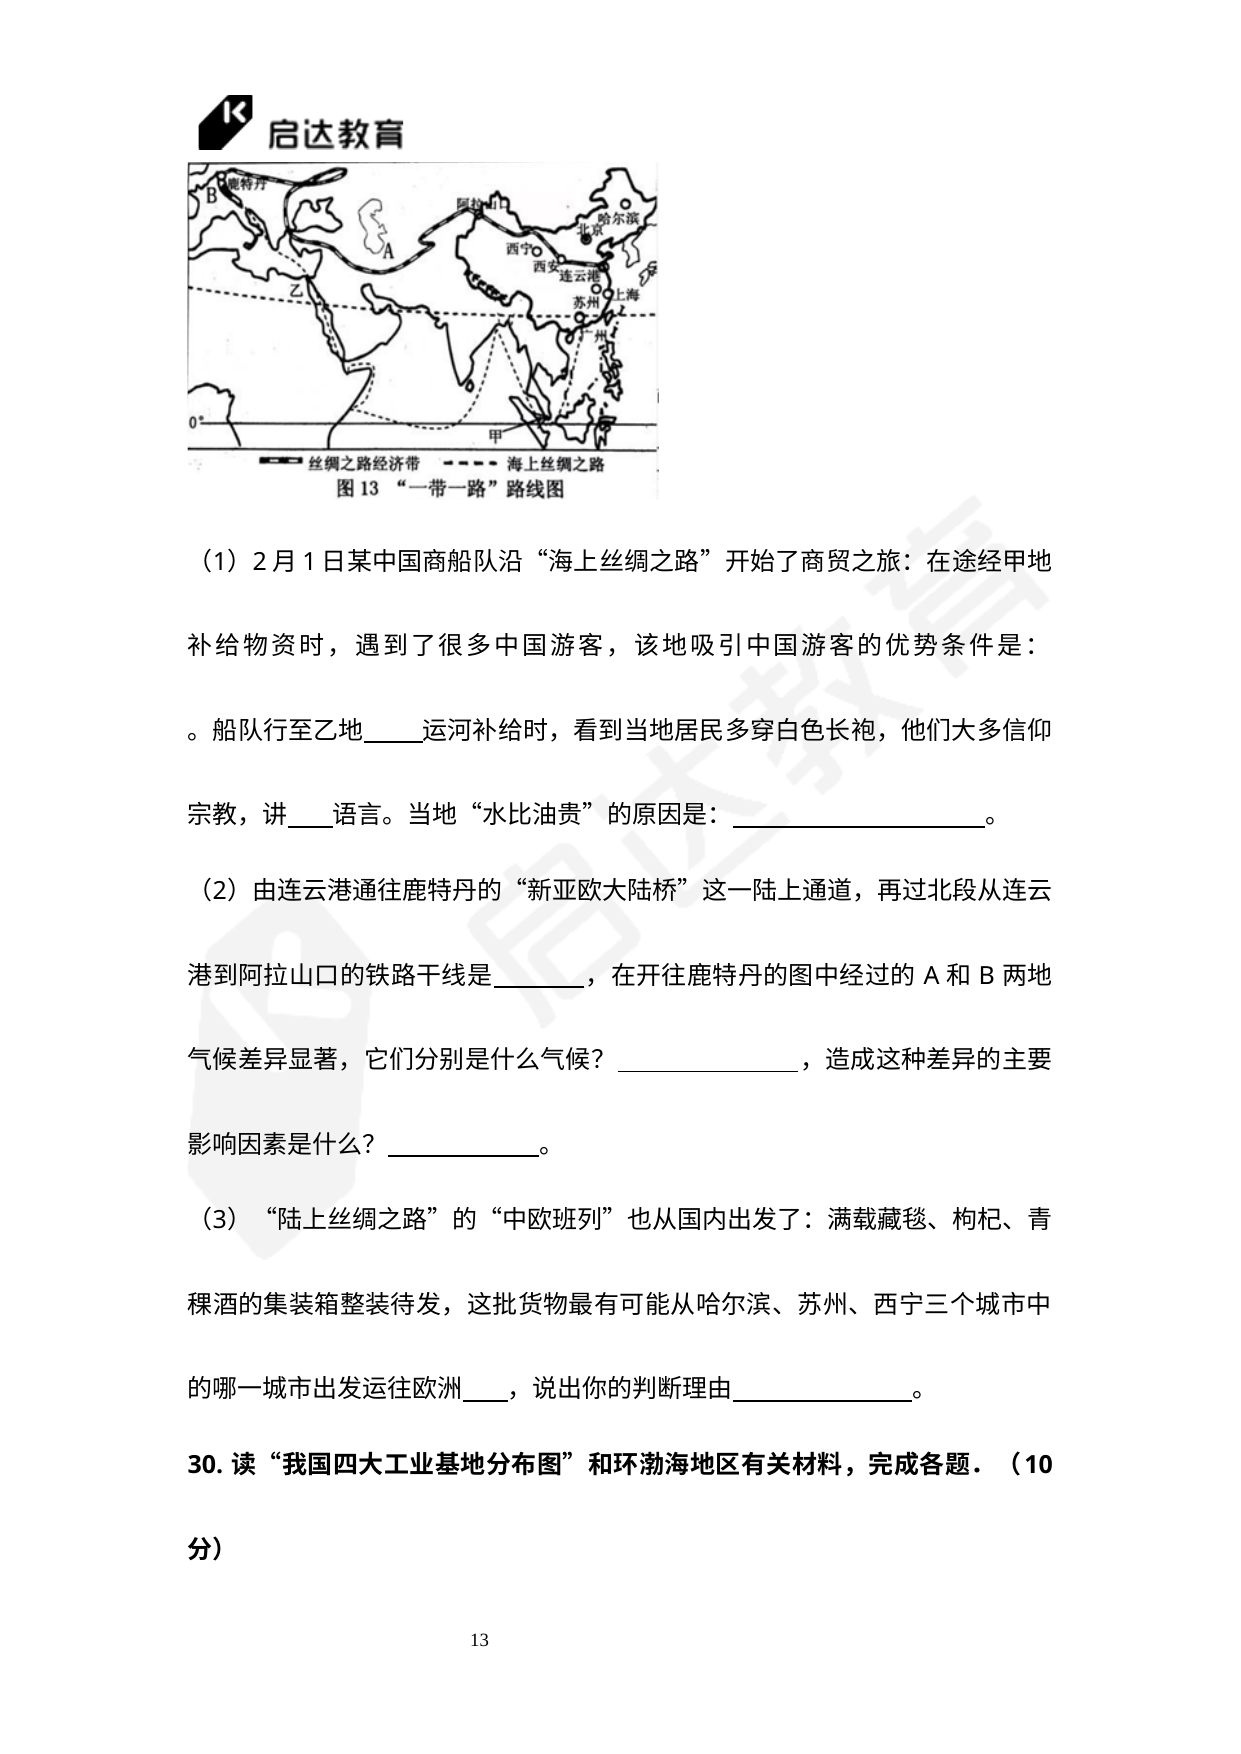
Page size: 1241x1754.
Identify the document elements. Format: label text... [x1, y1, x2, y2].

picture [198, 95, 404, 150]
text （3）“陆上丝绸之路”的“中欧班列”也从国内出发了：满载藏毯、枸杞、青稞酒的集装箱整装待发，这批货物最有可能从哈尔滨、苏州、西宁三个城市中的哪一城市出发运往欧洲 ，说出你的判断理由 。 [187, 1186, 1053, 1419]
text （1）2月1日某中国商船队沿“海上丝绸之路”开始了商贸之旅：在途经甲地补给物资时，遇到了很多中国游客，该地吸引中国游客的优势条件是： 。船队行至乙地 运河补给时，看到当地居民多穿白色长袍，他们大多信仰 宗教，讲 语言。当地“水比油贵”的原因是： 。 [187, 527, 1053, 845]
text 30. 读“我国四大工业基地分布图”和环渤海地区有关材料，完成各题．（10分） [187, 1430, 1053, 1580]
text （2）由连云港通往鹿特丹的“新亚欧大陆桥”这一陆上通道，再过北段从连云港到阿拉山口的铁路干线是 ，在开往鹿特丹的图中经过的 A 和 B 两地气候差异显著，它们分别是什么气候？ ，造成这种差异的主要影响因素是什么？ 。 [187, 856, 1053, 1175]
picture [187, 162, 659, 500]
